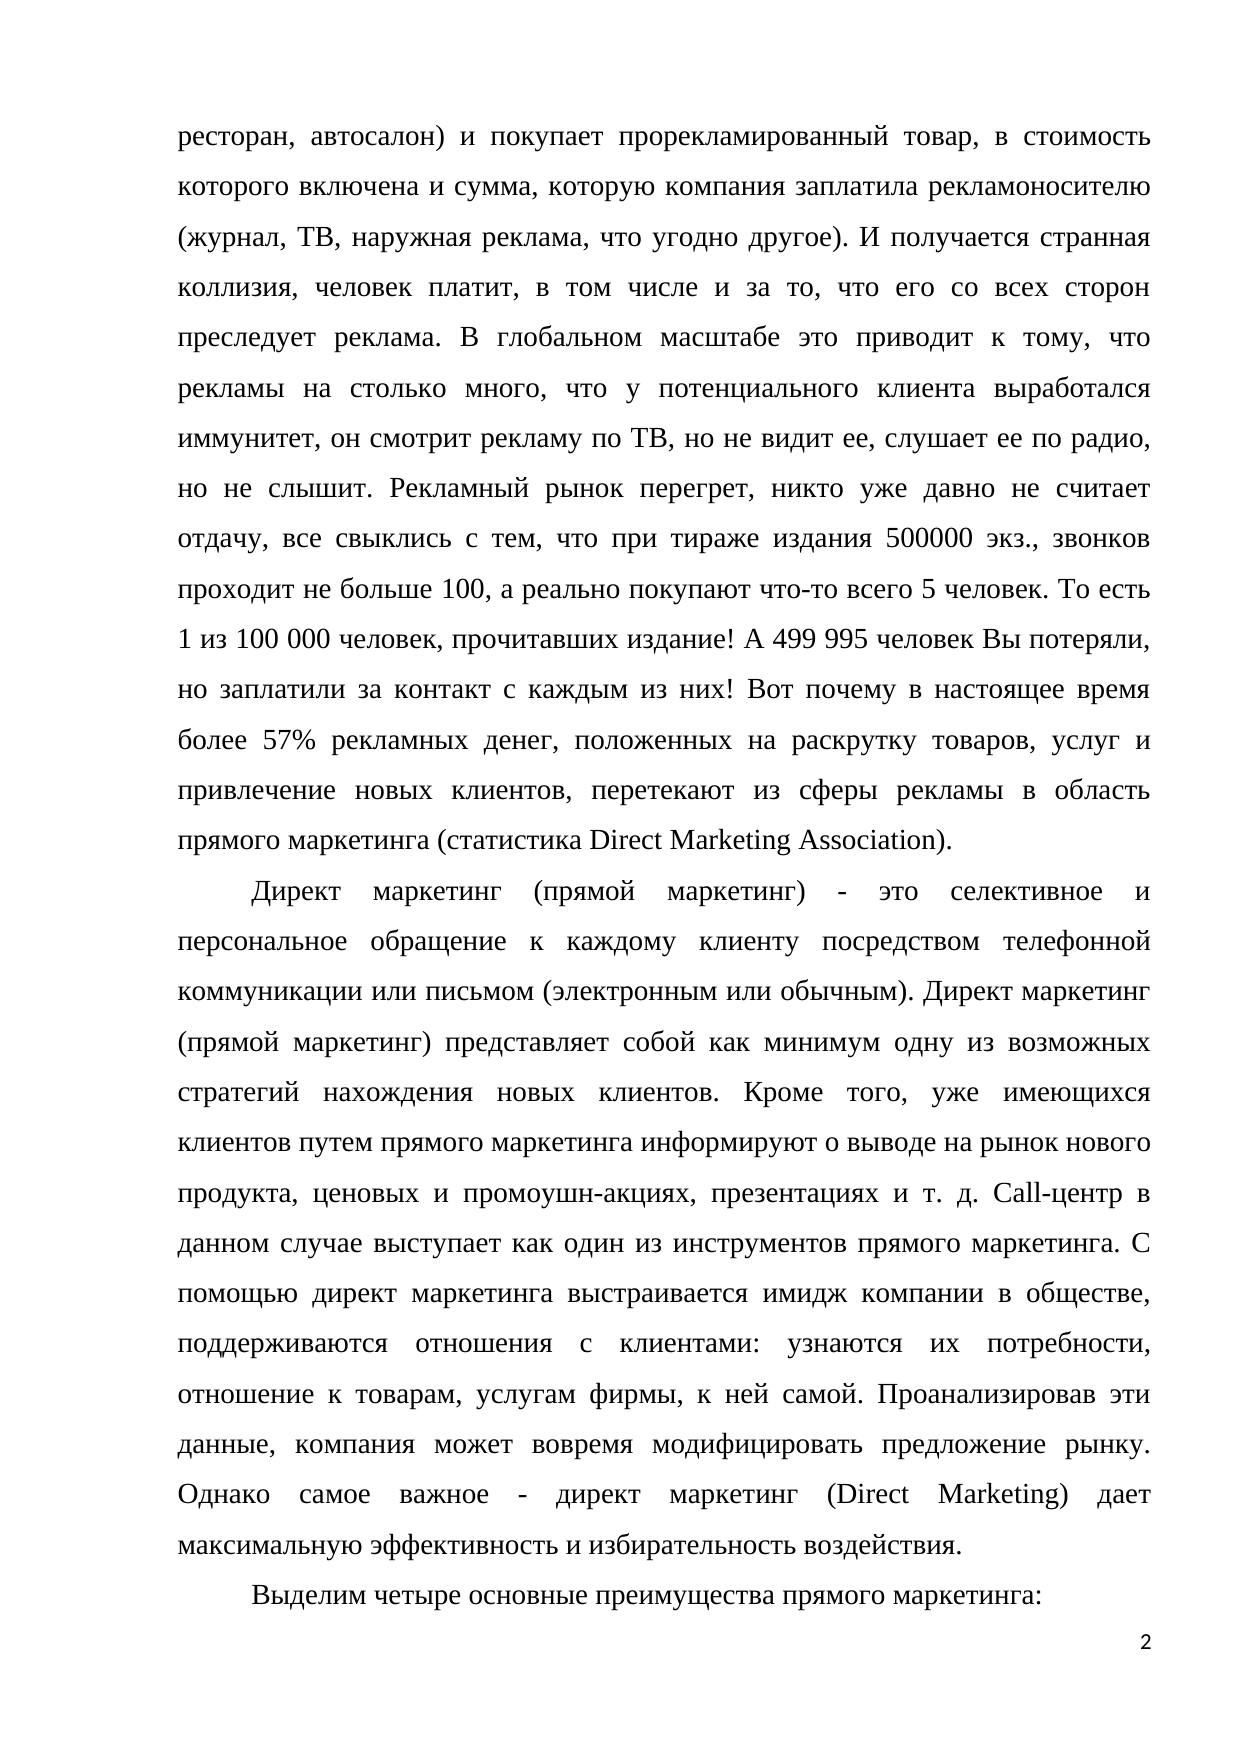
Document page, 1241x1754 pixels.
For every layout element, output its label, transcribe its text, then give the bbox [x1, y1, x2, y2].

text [177, 118, 1152, 856]
text Директ маркетинг (прямой маркетинг) - это селективное и персональное обращение к каждому клиенту посредством телефонной коммуникации или письмом (электронным или обычным). Директ маркетинг (прямой маркетинг) представляет собой как минимум одну из возможных стратегий нахождения новых клиентов. Кроме того, уже имеющихся клиентов путем прямого маркетинга информируют о выводе на рынок нового продукта, ценовых и промоушн-акциях, презентациях и т. д. Call-центр в данном случае выступает как один из инструментов прямого маркетинга. С помощью директ маркетинга выстраивается имидж компании в обществе, поддерживаются отношения с клиентами: узнаются их потребности, отношение к товарам, услугам фирмы, к ней самой. Проанализировав эти данные, компания может вовремя модифицировать предложение рынку. Однако самое важное - директ маркетинг (Direct Marketing) дает максимальную эффективность и избирательность воздействия. [177, 873, 1152, 1560]
text Выделим четыре основные преимущества прямого маркетинга: [177, 1577, 1152, 1611]
